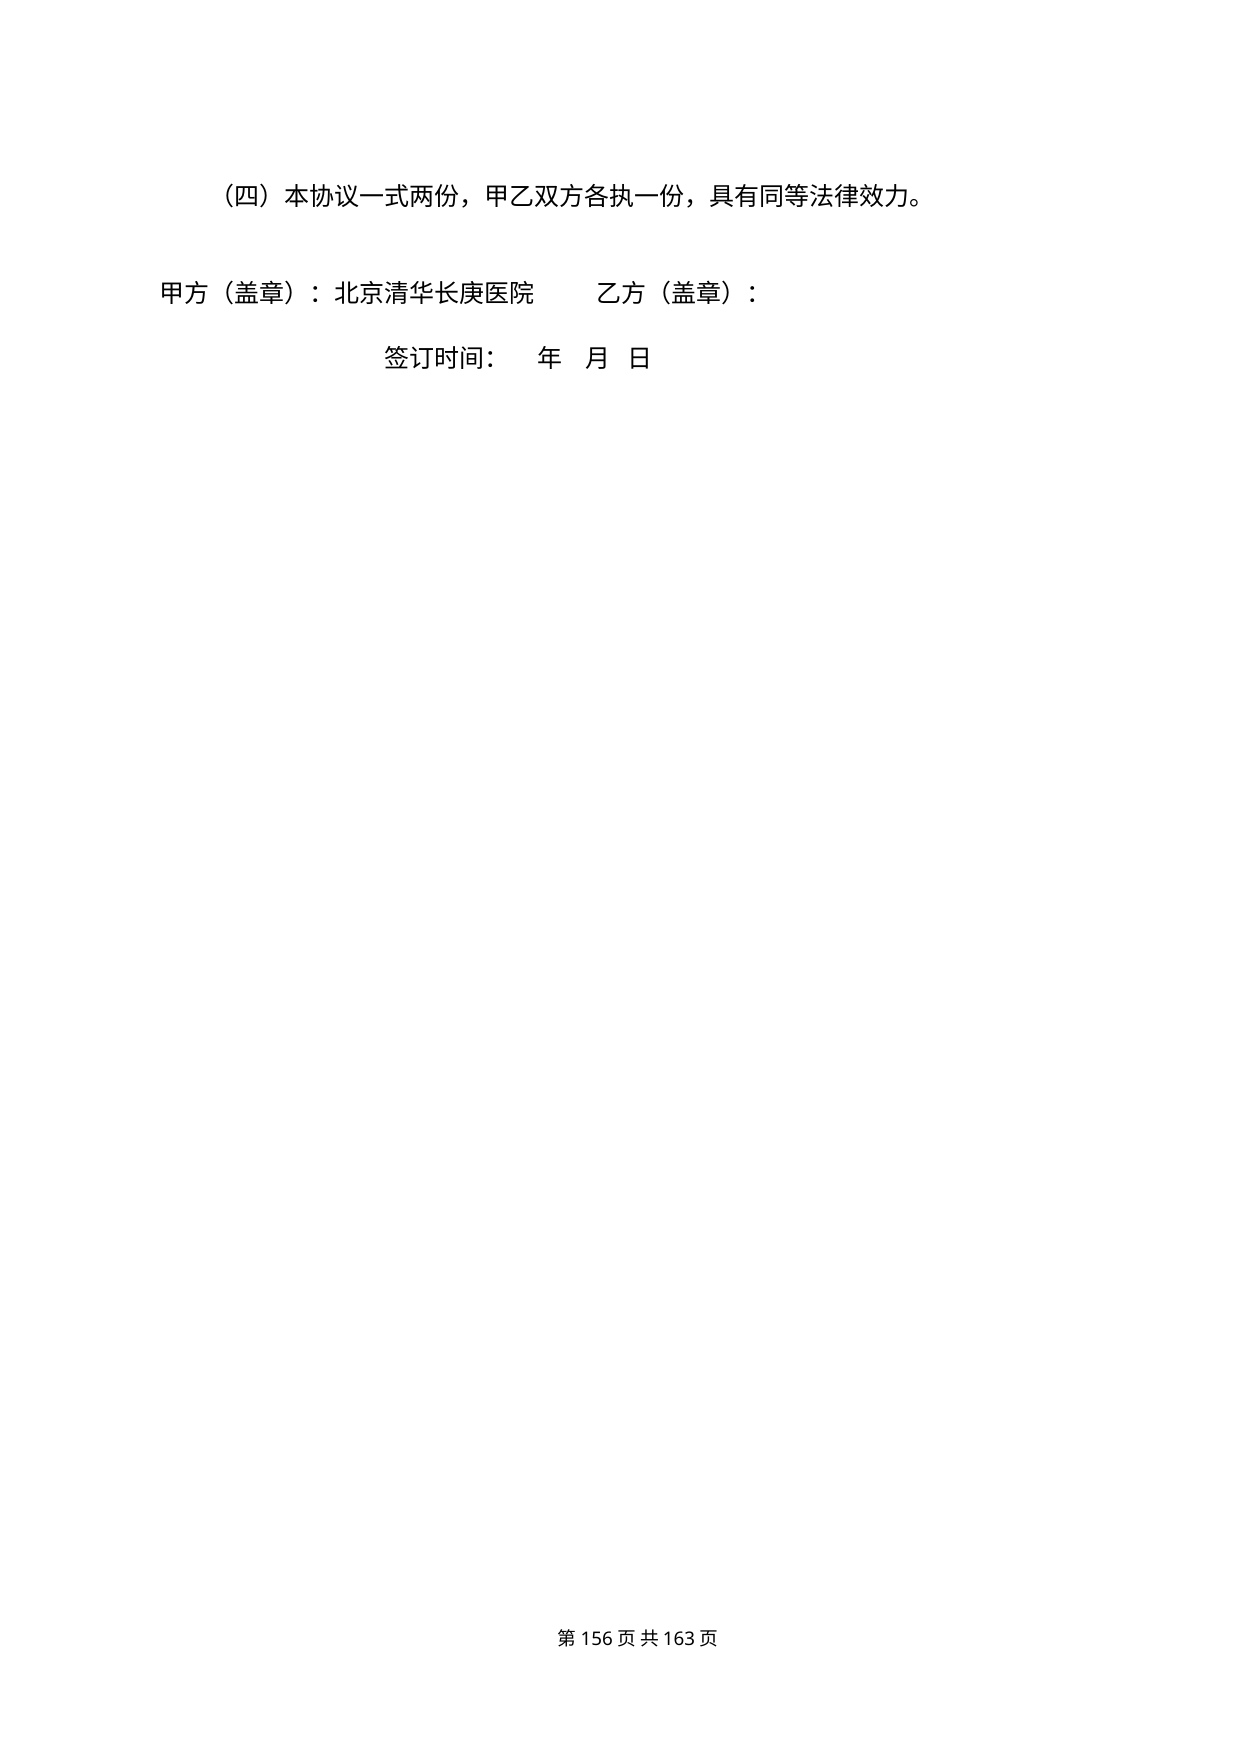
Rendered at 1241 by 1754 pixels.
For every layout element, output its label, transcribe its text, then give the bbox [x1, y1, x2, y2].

text 签订时间： 年 月 日 [159, 324, 1078, 389]
text （四）本协议一式两份，甲乙双方各执一份，具有同等法律效力。 [159, 162, 1078, 227]
text 甲方（盖章）：北京清华长庚医院 乙方（盖章）： [159, 259, 1078, 324]
